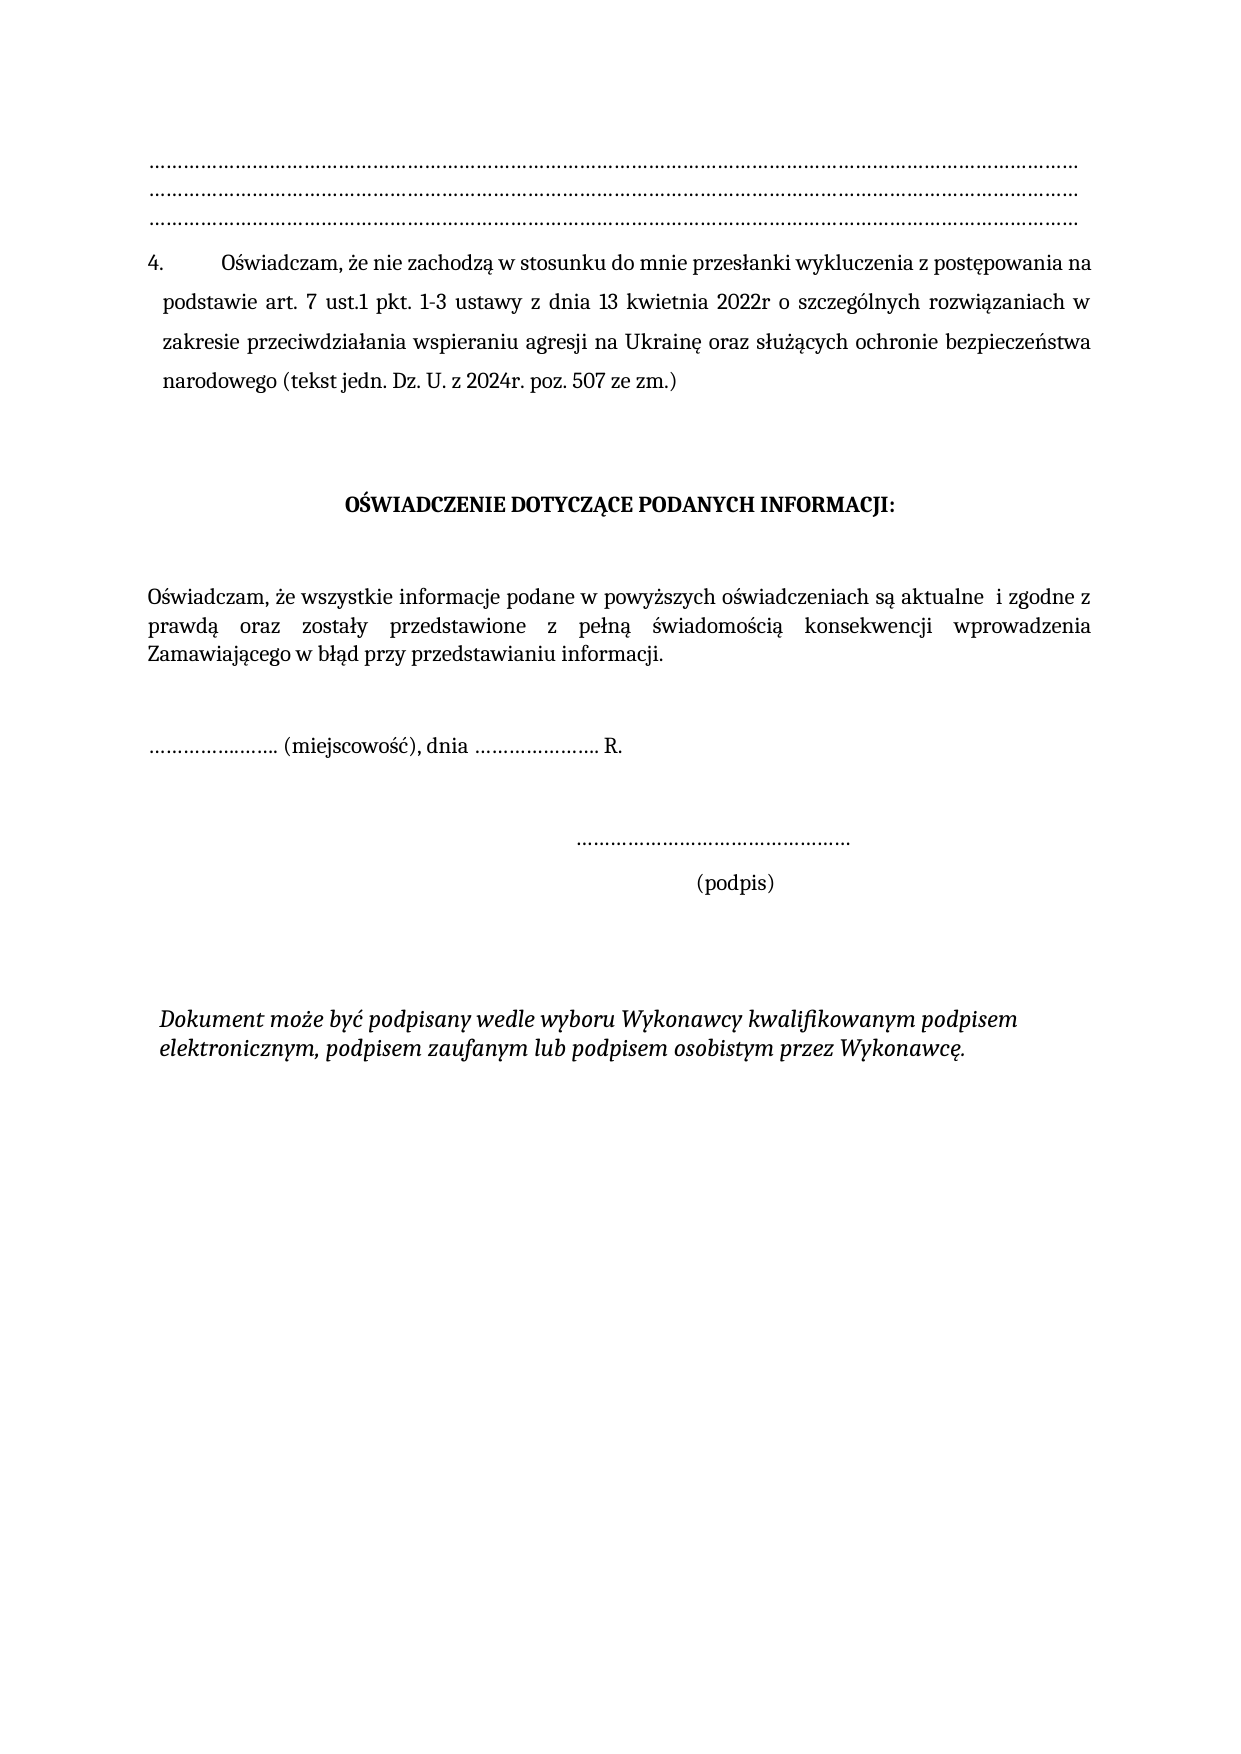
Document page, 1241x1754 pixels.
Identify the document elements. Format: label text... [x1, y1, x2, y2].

text (podpis) [148, 870, 1093, 896]
text ……………………………………………………………………………………………………………………………………………………………………………………………………………………………………………………………………………………………………………………………………………………………………………………………………………………………………………… [148, 148, 1093, 231]
list Oświadczam, że nie zachodzą w stosunku do mnie przesłanki wykluczenia z postępowania na podstawie art. 7 ust.1 pkt. 1-3 ustawy z dnia 13 kwietnia 2022r o szczególnych rozwiązaniach w zakresie przeciwdziałania wspieraniu agresji na Ukrainę oraz służących ochronie bezpieczeństwa narodowego (tekst jedn. Dz. U. z 2024r. poz. 507 ze zm.) [148, 249, 1093, 394]
text OŚWIADCZENIE DOTYCZĄCE PODANYCH INFORMACJI: [148, 492, 1093, 518]
text Oświadczam, że wszystkie informacje podane w powyższych oświadczeniach są aktualne i zgodne z prawdą oraz zostały przedstawione z pełną świadomością konsekwencji wprowadzenia Zamawiającego w błąd przy przedstawianiu informacji. [148, 584, 1093, 667]
text ………………………………………… [148, 825, 1093, 851]
text …………….……. (miejscowość), dnia …………………. R. [148, 733, 1093, 759]
text Dokument może być podpisany wedle wyboru Wykonawcy kwalifikowanym podpisem elektronicznym, podpisem zaufanym lub podpisem osobistym przez Wykonawcę. [159, 1005, 1049, 1063]
